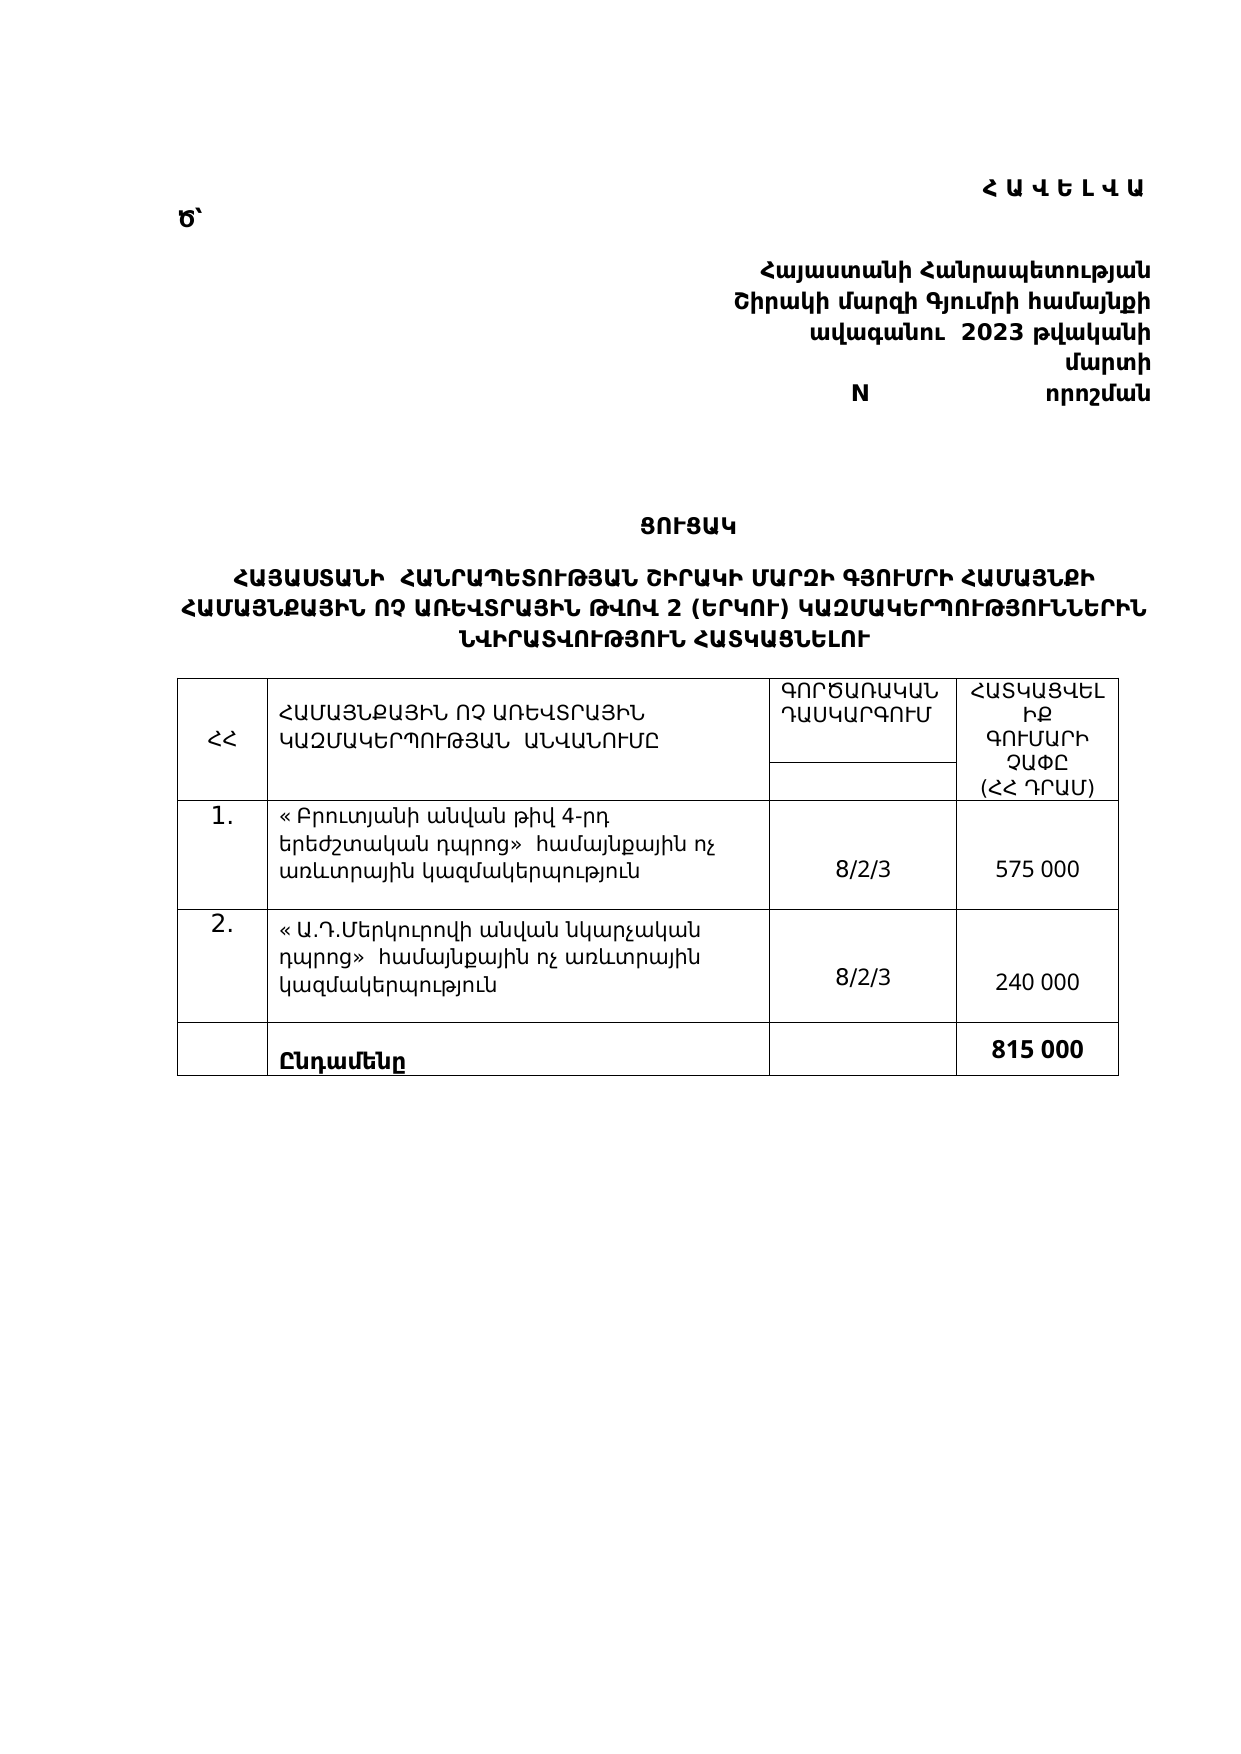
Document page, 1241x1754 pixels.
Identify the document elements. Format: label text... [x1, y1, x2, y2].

table_cell [770, 763, 956, 800]
text մարտի N որոշման [177, 349, 1152, 407]
table_cell [770, 1023, 956, 1074]
table_cell 8/2/3 [770, 910, 956, 1022]
table_cell [178, 1023, 267, 1074]
table_cell 815 000 [957, 1023, 1118, 1074]
text ՀԱՅԱՍՏԱՆԻ ՀԱՆՐԱՊԵՏՈՒԹՅԱՆ ՇԻՐԱԿԻ ՄԱՐԶԻ ԳՅՈՒՄՐԻ ՀԱՄԱՅՆՔԻ ՀԱՄԱՅՆՔԱՅԻՆ ՈՉ ԱՌԵՎՏՐԱՅԻՆ ԹՎՈՎ 2 (ԵՐԿՈՒ) ԿԱԶՄԱԿԵՐՊՈՒԹՅՈՒՆՆԵՐԻՆ ՆՎԻՐԱՏՎՈՒԹՅՈՒՆ ՀԱՏԿԱՑՆԵԼՈՒ [177, 565, 1152, 653]
table_cell 240 000 [957, 910, 1118, 1022]
table_cell 8/2/3 [770, 801, 956, 908]
text ավագանու 2023 թվականի [177, 319, 1152, 345]
table_header ՀԱՏԿԱՑՎԵԼԻՔ ԳՈՒՄԱՐԻ ՉԱՓԸ (ՀՀ ԴՐԱՄ) [957, 679, 1118, 800]
table_header ՀՀ [178, 679, 267, 800]
table_cell « Բրուտյանի անվան թիվ 4-րդ երեժշտական դպրոց» համայնքային ոչ առևտրային կազմակերպություն [268, 801, 769, 908]
table_header ԳՈՐԾԱՌԱԿԱՆ ԴԱՍԿԱՐԳՈՒՄ [770, 679, 956, 762]
table_header ՀԱՄԱՅՆՔԱՅԻՆ ՈՉ ԱՌԵՎՏՐԱՅԻՆ ԿԱԶՄԱԿԵՐՊՈՒԹՅԱՆ ԱՆՎԱՆՈՒՄԸ [268, 679, 769, 800]
table_cell 2. [178, 910, 267, 1022]
text Հայաստանի Հանրապետության [177, 257, 1152, 284]
text ՑՈՒՑԱԿ [177, 513, 1152, 540]
table_cell « Ա.Դ.Մերկուրովի անվան նկարչական դպրոց» համայնքային ոչ առևտրային կազմակերպություն [268, 910, 769, 1022]
table_cell 1. [178, 801, 267, 908]
table_cell Ընդամենը [268, 1023, 769, 1074]
text Շիրակի մարզի Գյումրի համայնքի [177, 288, 1152, 315]
text Հ Ա Վ Ե Լ Վ Ա Ծ՝ [177, 175, 1152, 233]
table_cell 575 000 [957, 801, 1118, 908]
